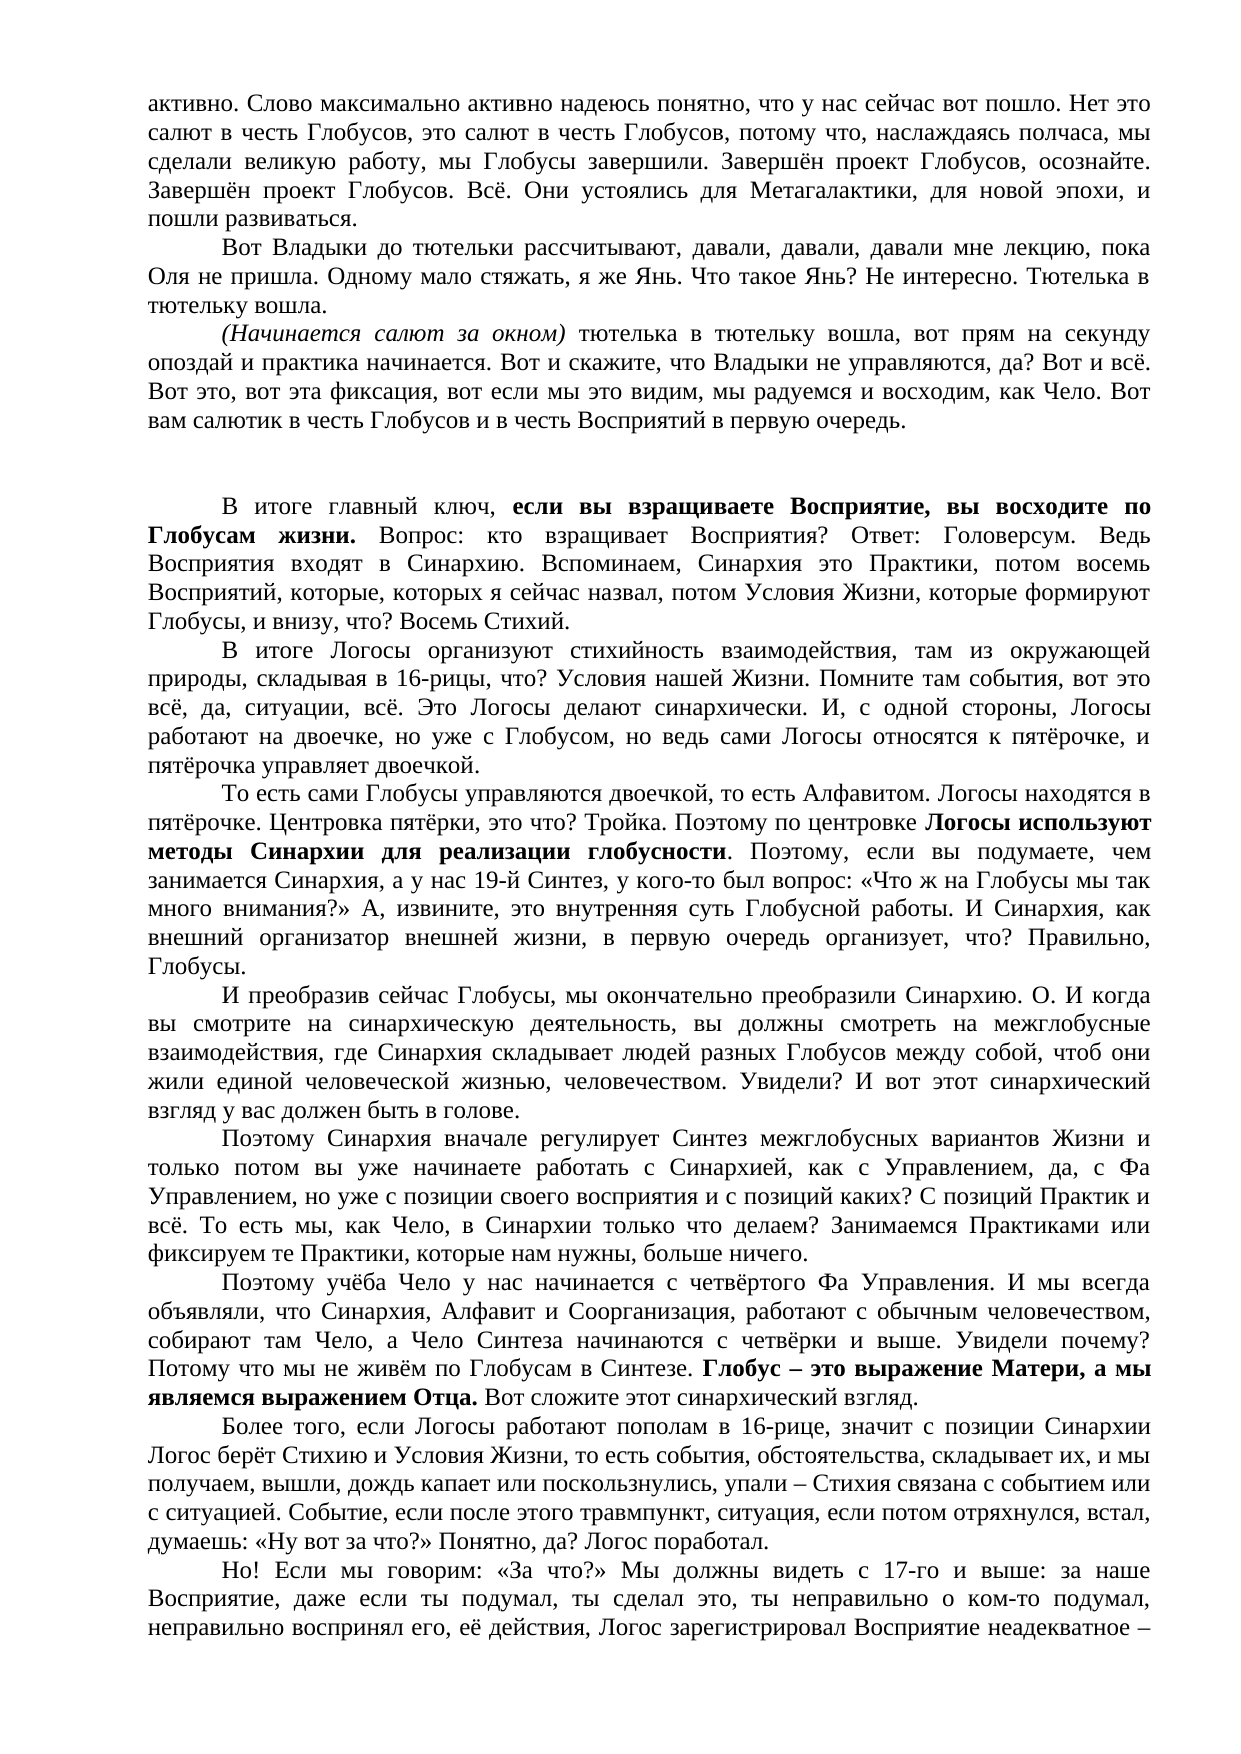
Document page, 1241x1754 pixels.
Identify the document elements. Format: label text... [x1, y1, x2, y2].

text Более того, если Логосы работают пополам в 16-рице, значит с позиции Синархии Логос берёт Стихию и Условия Жизни, то есть события, обстоятельства, складывает их, и мы получаем, вышли, дождь капает или поскользнулись, упали – Стихия связана с событием или с ситуацией. Событие, если после этого травмпункт, ситуация, если потом отряхнулся, встал, думаешь: «Ну вот за что?» Понятно, да? Логос поработал. [148, 1411, 1152, 1555]
text Поэтому учёба Чело у нас начинается с четвёртого Фа Управления. И мы всегда объявляли, что Синархия, Алфавит и Соорганизация, работают с обычным человечеством, собирают там Чело, а Чело Синтеза начинаются с четвёрки и выше. Увидели почему? Потому что мы не живём по Глобусам в Синтезе. Глобус – это выражение Матери, а мы являемся выражением Отца. Вот сложите этот синархический взгляд. [148, 1267, 1152, 1411]
text В итоге Логосы организуют стихийность взаимодействия, там из окружающей природы, складывая в 16-рицы, что? Условия нашей Жизни. Помните там события, вот это всё, да, ситуации, всё. Это Логосы делают синархически. И, с одной стороны, Логосы работают на двоечке, но уже с Глобусом, но ведь сами Логосы относятся к пятёрочке, и пятёрочка управляет двоечкой. [148, 635, 1152, 778]
text Поэтому Синархия вначале регулирует Синтез межглобусных вариантов Жизни и только потом вы уже начинаете работать с Синархией, как с Управлением, да, с Фа Управлением, но уже с позиции своего восприятия и с позиций каких? С позиций Практик и всё. То есть мы, как Чело, в Синархии только что делаем? Занимаемся Практиками или фиксируем те Практики, которые нам нужны, больше ничего. [148, 1123, 1152, 1267]
text Вот Владыки до тютельки рассчитывают, давали, давали, давали мне лекцию, пока Оля не пришла. Одному мало стяжать, я же Янь. Что такое Янь? Не интересно. Тютелька в тютельку вошла. [148, 232, 1152, 318]
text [148, 1555, 1152, 1641]
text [148, 88, 1152, 232]
text В итоге главный ключ, если вы взращиваете Восприятие, вы восходите по Глобусам жизни. Вопрос: кто взращивает Восприятия? Ответ: Головерсум. Ведь Восприятия входят в Синархию. Вспоминаем, Синархия это Практики, потом восемь Восприятий, которые, которых я сейчас назвал, потом Условия Жизни, которые формируют Глобусы, и внизу, что? Восемь Стихий. [148, 491, 1152, 635]
text И преобразив сейчас Глобусы, мы окончательно преобразили Синархию. О. И когда вы смотрите на синархическую деятельность, вы должны смотреть на межглобусные взаимодействия, где Синархия складывает людей разных Глобусов между собой, чтоб они жили единой человеческой жизнью, человечеством. Увидели? И вот этот синархический взгляд у вас должен быть в голове. [148, 980, 1152, 1123]
text (Начинается салют за окном) тютелька в тютельку вошла, вот прям на секунду опоздай и практика начинается. Вот и скажите, что Владыки не управляются, да? Вот и всё. Вот это, вот эта фиксация, вот если мы это видим, мы радуемся и восходим, как Чело. Вот вам салютик в честь Глобусов и в честь Восприятий в первую очередь. [148, 318, 1152, 433]
text То есть сами Глобусы управляются двоечкой, то есть Алфавитом. Логосы находятся в пятёрочке. Центровка пятёрки, это что? Тройка. Поэтому по центровке Логосы используют методы Синархии для реализации глобусности. Поэтому, если вы подумаете, чем занимается Синархия, а у нас 19-й Синтез, у кого-то был вопрос: «Что ж на Глобусы мы так много внимания?» А, извините, это внутренняя суть Глобусной работы. И Синархия, как внешний организатор внешней жизни, в первую очередь организует, что? Правильно, Глобусы. [148, 778, 1152, 980]
